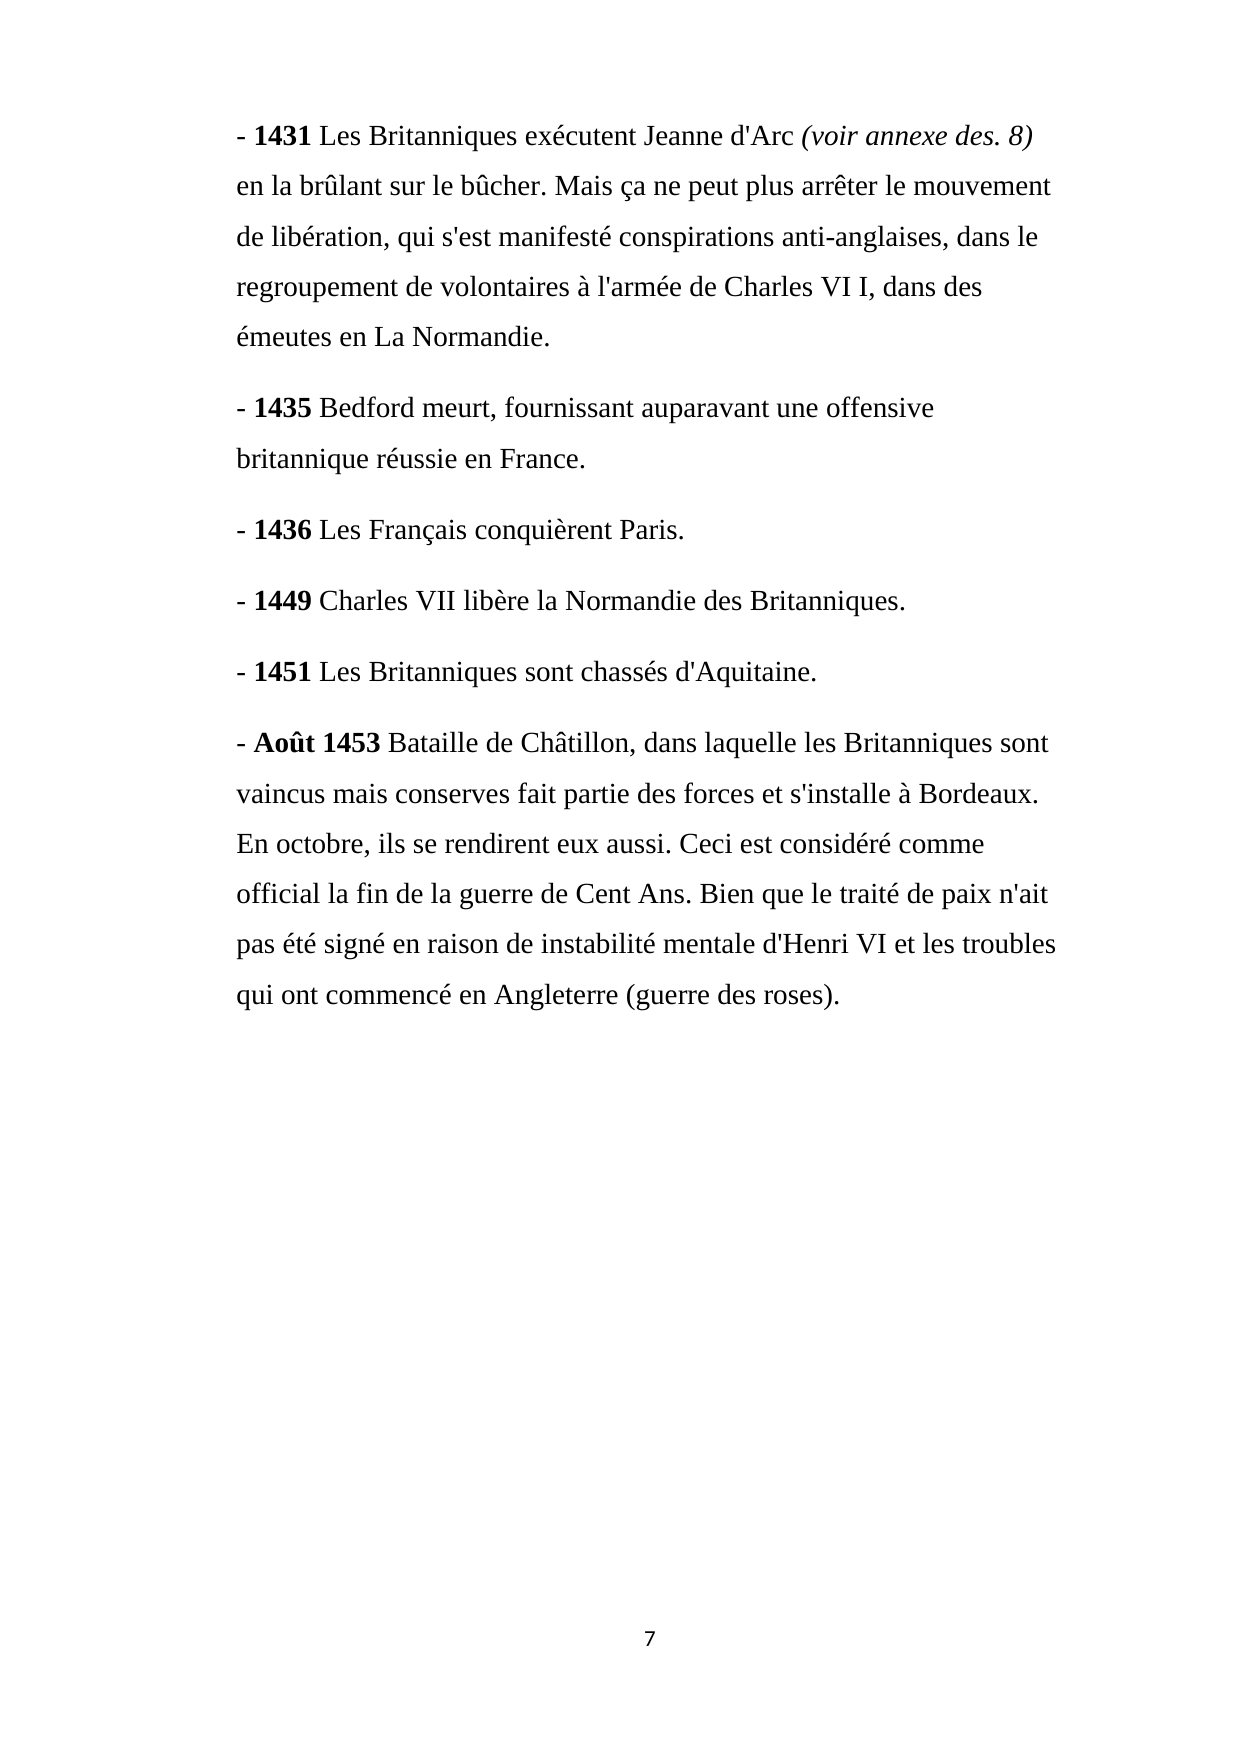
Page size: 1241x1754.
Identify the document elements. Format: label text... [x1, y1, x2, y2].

text - 1451 Les Britanniques sont chassés d'Aquitaine. [236, 654, 1063, 688]
text - 1431 Les Britanniques exécutent Jeanne d'Arc (voir annexe des. 8) en la brûlant sur le bûcher. Mais ça ne peut plus arrêter le mouvement de libération, qui s'est manifesté conspirations anti-anglaises, dans le regroupement de volontaires à l'armée de Charles VI I, dans des émeutes en La Normandie. [236, 118, 1063, 353]
text - 1435 Bedford meurt, fournissant auparavant une offensive britannique réussie en France. [236, 391, 1063, 474]
text - 1436 Les Français conquièrent Paris. [236, 512, 1063, 546]
text - Août 1453 Bataille de Châtillon, dans laquelle les Britanniques sont vaincus mais conserves fait partie des forces et s'installe à Bordeaux. En octobre, ils se rendirent eux aussi. Ceci est considéré comme official la fin de la guerre de Cent Ans. Bien que le traité de paix n'ait pas été signé en raison de instabilité mentale d'Henri VI et les troubles qui ont commencé en Angleterre (guerre des roses). [236, 725, 1063, 1011]
text - 1449 Charles VII libère la Normandie des Britanniques. [236, 583, 1063, 617]
